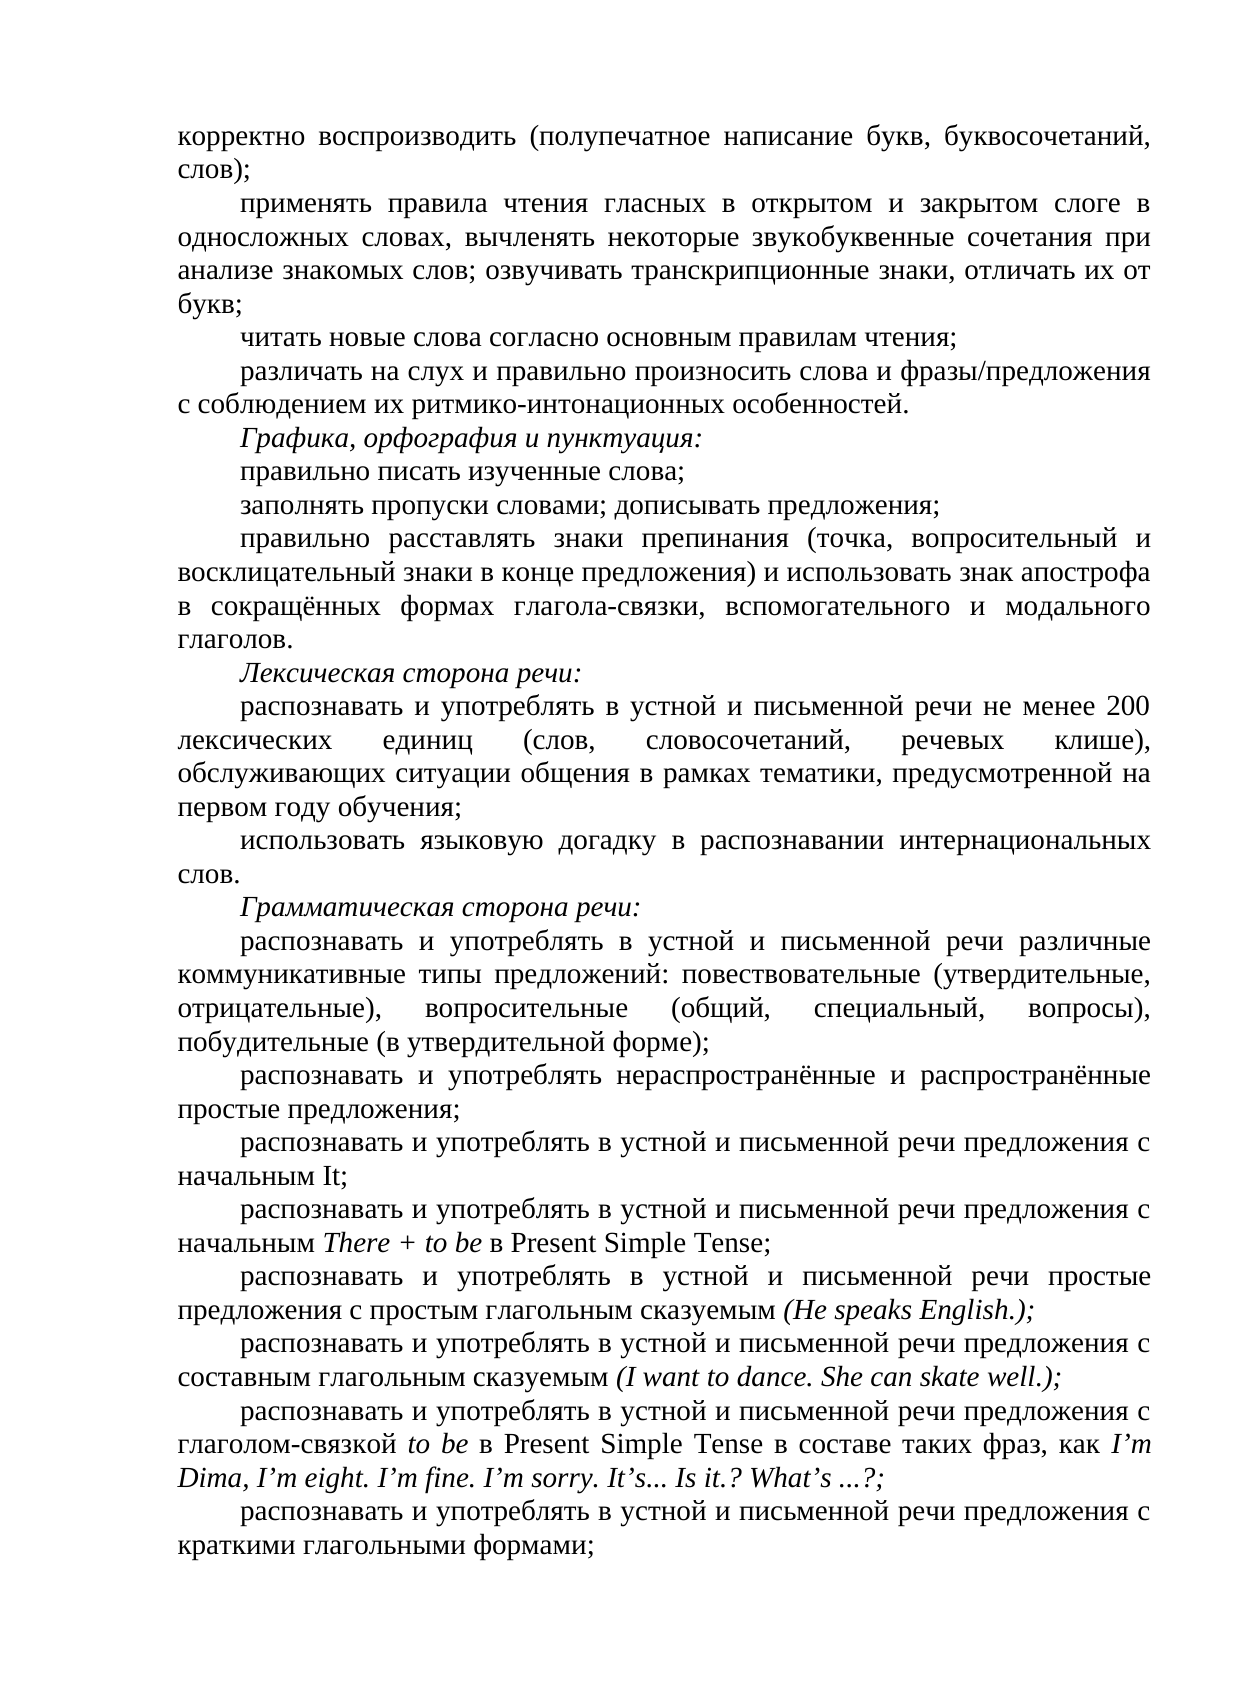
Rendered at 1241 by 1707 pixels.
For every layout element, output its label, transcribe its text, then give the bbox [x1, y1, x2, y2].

text распознавать и употреблять в устной и письменной речи предложения с начальным There + to be в Present Simple Tense; [177, 1191, 1152, 1258]
text читать новые слова согласно основным правилам чтения; [177, 319, 1152, 353]
text Грамматическая сторона речи: [177, 889, 1152, 923]
text распознавать и употреблять в устной и письменной речи предложения с краткими глагольными формами; [177, 1493, 1152, 1560]
text Лексическая сторона речи: [177, 655, 1152, 688]
text распознавать и употреблять в устной и письменной речи не менее 200 лексических единиц (слов, словосочетаний, речевых клише), обслуживающих ситуации общения в рамках тематики, предусмотренной на первом году обучения; [177, 688, 1152, 822]
text распознавать и употреблять в устной и письменной речи простые предложения с простым глагольным сказуемым (He speaks English.); [177, 1258, 1152, 1326]
text правильно расставлять знаки препинания (точка, вопросительный и восклицательный знаки в конце предложения) и использовать знак апострофа в сокращённых формах глагола-связки, вспомогательного и модального глаголов. [177, 521, 1152, 655]
text распознавать и употреблять в устной и письменной речи предложения с составным глагольным сказуемым (I want to dance. She can skate well.); [177, 1326, 1152, 1393]
text применять правила чтения гласных в открытом и закрытом слоге в односложных словах, вычленять некоторые звукобуквенные сочетания при анализе знакомых слов; озвучивать транскрипционные знаки, отличать их от букв; [177, 185, 1152, 319]
text использовать языковую догадку в распознавании интернациональных слов. [177, 822, 1152, 889]
text распознавать и употреблять в устной и письменной речи различные коммуникативные типы предложений: повествовательные (утвердительные, отрицательные), вопросительные (общий, специальный, вопросы), побудительные (в утвердительной форме); [177, 923, 1152, 1057]
text Графика, орфография и пунктуация: [177, 420, 1152, 453]
text различать на слух и правильно произносить слова и фразы/предложения с соблюдением их ритмико-интонационных особенностей. [177, 353, 1152, 420]
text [177, 118, 1152, 185]
text правильно писать изученные слова; [177, 453, 1152, 487]
text заполнять пропуски словами; дописывать предложения; [177, 487, 1152, 521]
text распознавать и употреблять нераспространённые и распространённые простые предложения; [177, 1057, 1152, 1124]
text распознавать и употреблять в устной и письменной речи предложения с начальным It; [177, 1124, 1152, 1191]
text распознавать и употреблять в устной и письменной речи предложения с глаголом-связкой to be в Present Simple Tense в составе таких фраз, как I’m Dima, I’m eight. I’m fine. I’m sorry. It’s... Is it.? What’s ...?; [177, 1393, 1152, 1493]
